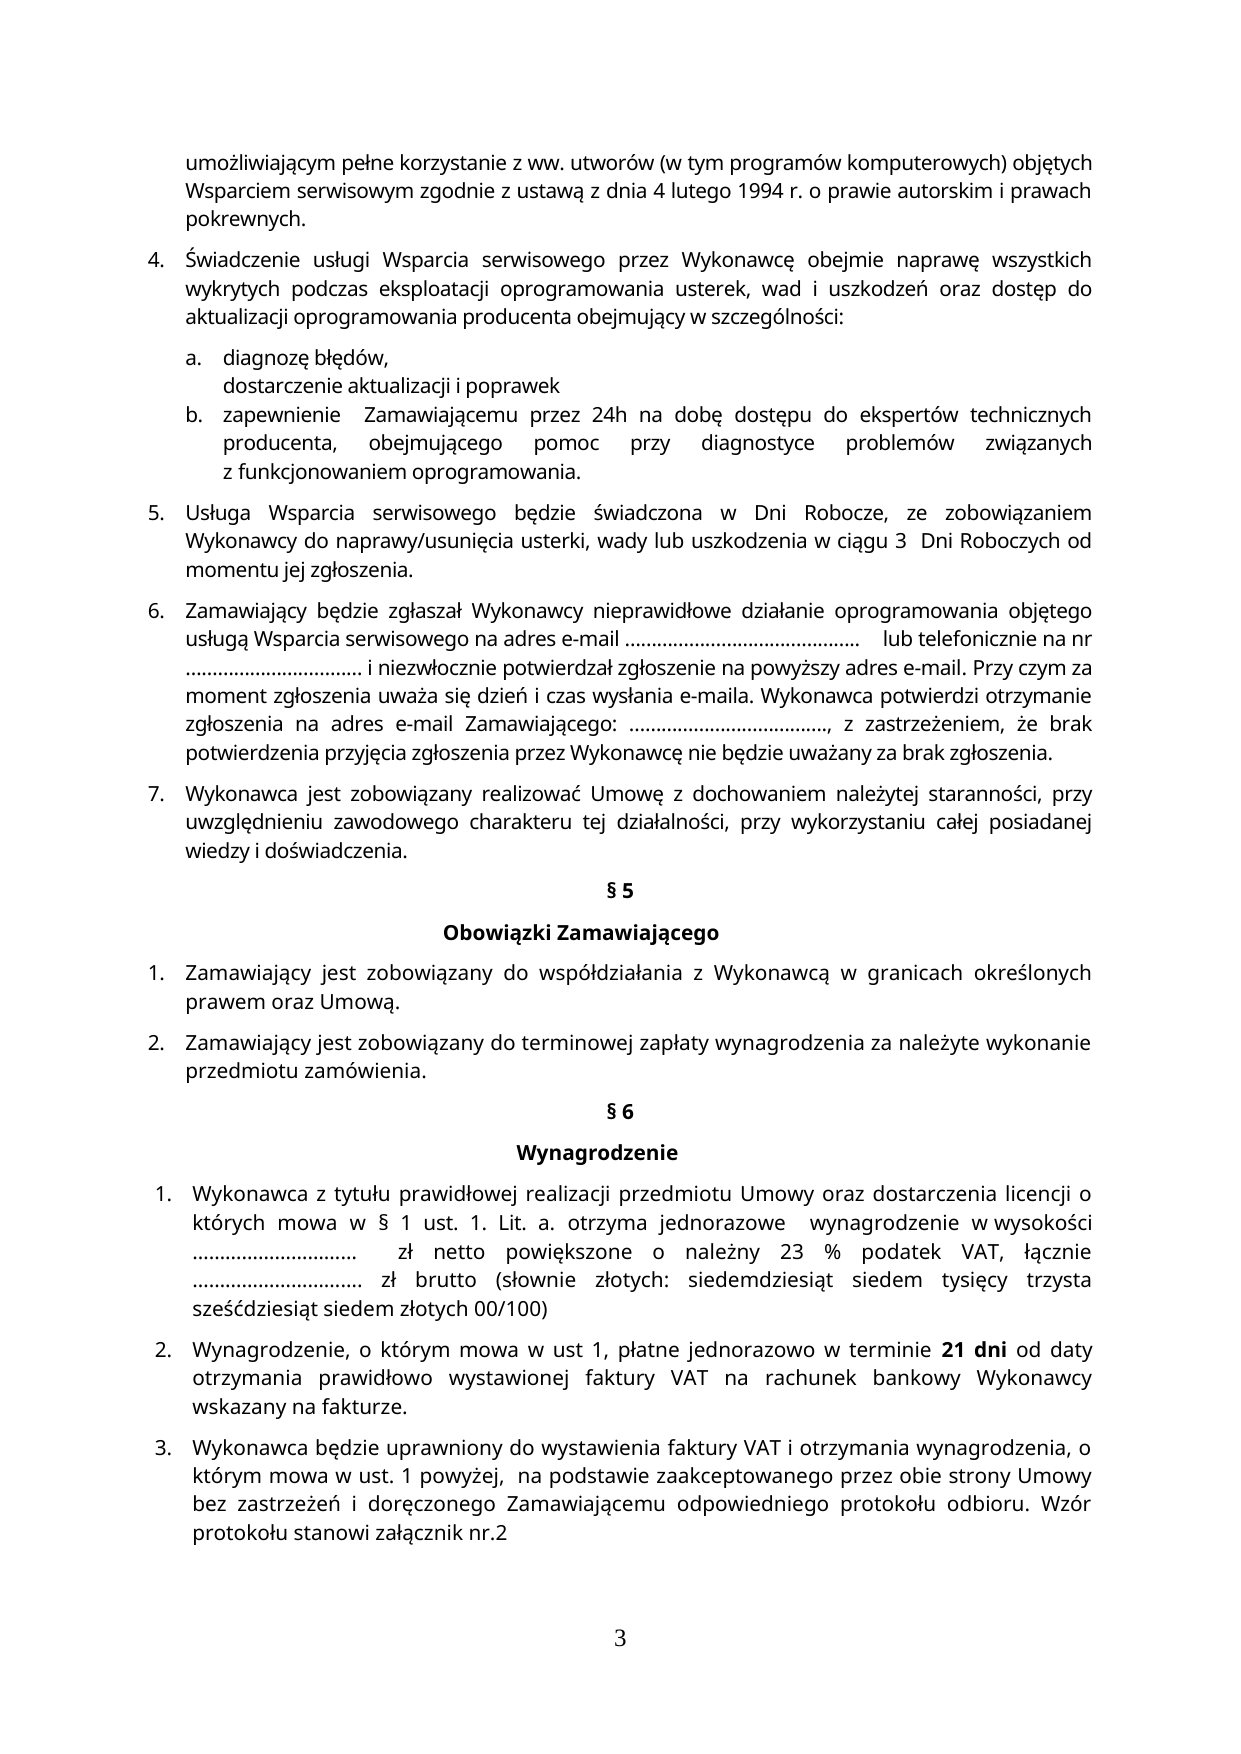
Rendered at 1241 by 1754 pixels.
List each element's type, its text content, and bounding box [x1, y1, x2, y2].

list Wynagrodzenie, o którym mowa w ust 1, płatne jednorazowo w terminie 21 dni od daty otrzymania prawidłowo wystawionej faktury VAT na rachunek bankowy Wykonawcy wskazany na fakturze. [154, 1335, 1093, 1420]
list Wykonawca jest zobowiązany realizować Umowę z dochowaniem należytej staranności, przy uwzględnieniu zawodowego charakteru tej działalności, przy wykorzystaniu całej posiadanej wiedzy i doświadczenia. [148, 779, 1093, 864]
list Wykonawca z tytułu prawidłowej realizacji przedmiotu Umowy oraz dostarczenia licencji o których mowa w § 1 ust. 1. Lit. a. otrzyma jednorazowe wynagrodzenie w wysokości ………………………… zł netto powiększone o należny 23 % podatek VAT, łącznie …………………………. zł brutto (słownie złotych: siedemdziesiąt siedem tysięcy trzysta sześćdziesiąt siedem złotych 00/100) [154, 1179, 1093, 1322]
text Obowiązki Zamawiającego [369, 918, 1093, 946]
list Usługa Wsparcia serwisowego będzie świadczona w Dni Robocze, ze zobowiązaniem Wykonawcy do naprawy/usunięcia usterki, wady lub uszkodzenia w ciągu 3 Dni Roboczych od momentu jej zgłoszenia. [148, 498, 1093, 583]
text § 5 [148, 877, 1093, 905]
list Świadczenie usługi Wsparcia serwisowego przez Wykonawcę obejmie naprawę wszystkich wykrytych podczas eksploatacji oprogramowania usterek, wad i uszkodzeń oraz dostęp do aktualizacji oprogramowania producenta obejmujący w szczególności: [148, 245, 1093, 331]
text § 6 [148, 1097, 1093, 1126]
list diagnozę błędów, [185, 343, 1093, 372]
list zapewnienie Zamawiającemu przez 24h na dobę dostępu do ekspertów technicznych producenta, obejmującego pomoc przy diagnostyce problemów związanych z funkcjonowaniem oprogramowania. [185, 400, 1093, 485]
list Zamawiający jest zobowiązany do terminowej zapłaty wynagrodzenia za należyte wykonanie przedmiotu zamówienia. [148, 1028, 1093, 1085]
list Wykonawca będzie uprawniony do wystawienia faktury VAT i otrzymania wynagrodzenia, o którym mowa w ust. 1 powyżej, na podstawie zaakceptowanego przez obie strony Umowy bez zastrzeżeń i doręczonego Zamawiającemu odpowiedniego protokołu odbioru. Wzór protokołu stanowi załącznik nr.2 [154, 1433, 1093, 1546]
text Wynagrodzenie [516, 1138, 1093, 1167]
list Zamawiający jest zobowiązany do współdziałania z Wykonawcą w granicach określonych prawem oraz Umową. [148, 958, 1093, 1015]
list Zamawiający będzie zgłaszał Wykonawcy nieprawidłowe działanie oprogramowania objętego usługą Wsparcia serwisowego na adres e-mail …………………………………….. lub telefonicznie na nr …………………………… i niezwłocznie potwierdzał zgłoszenie na powyższy adres e-mail. Przy czym za moment zgłoszenia uważa się dzień i czas wysłania e-maila. Wykonawca potwierdzi otrzymanie zgłoszenia na adres e-mail Zamawiającego: ………………………………., z zastrzeżeniem, że brak potwierdzenia przyjęcia zgłoszenia przez Wykonawcę nie będzie uważany za brak zgłoszenia. [148, 596, 1093, 766]
list dostarczenie aktualizacji i poprawek [223, 372, 1093, 400]
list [148, 148, 1093, 233]
